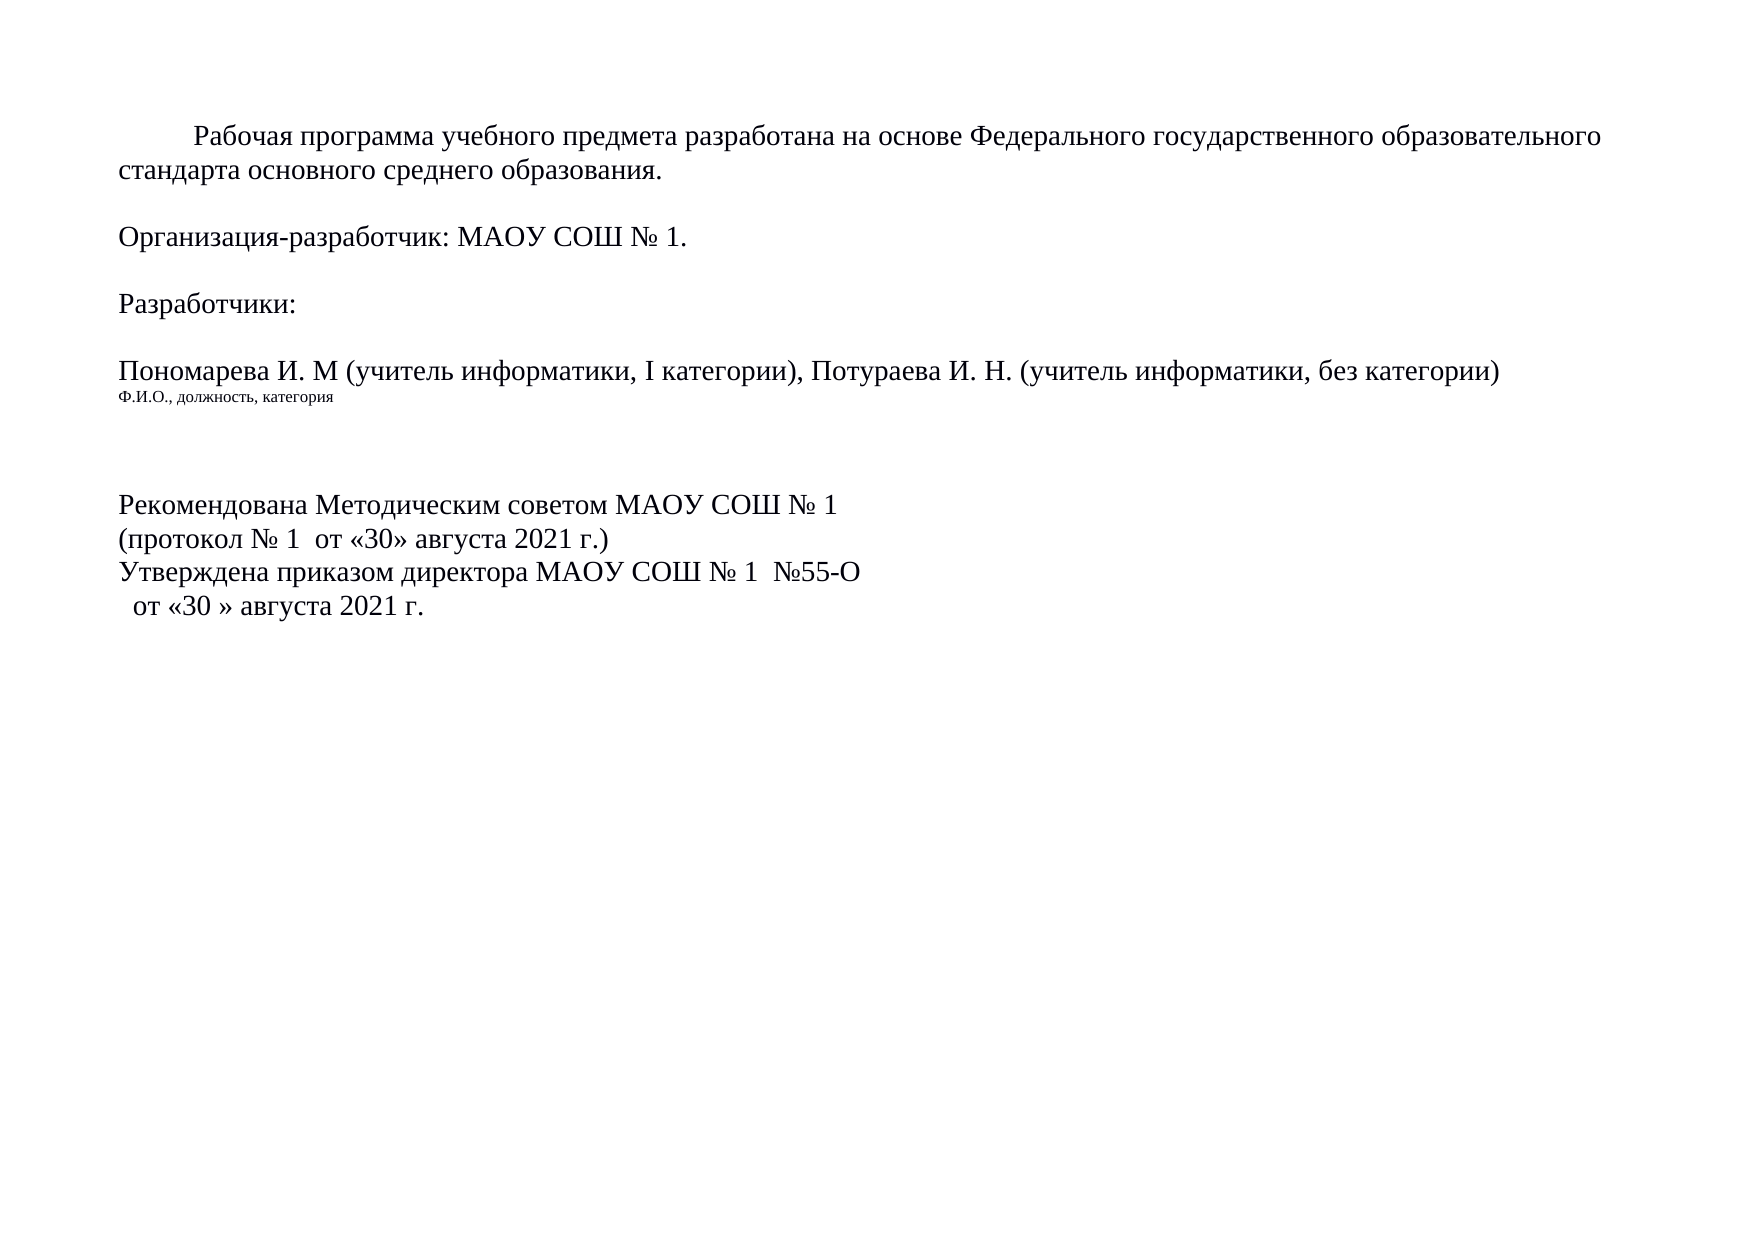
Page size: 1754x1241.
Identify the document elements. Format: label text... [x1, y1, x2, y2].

text от «30 » августа 2021 г. [118, 588, 1636, 621]
text (протокол № 1 от «30» августа 2021 г.) [118, 521, 1636, 554]
text Разработчики: [118, 286, 1636, 319]
text Рекомендована Методическим советом МАОУ СОШ № 1 [118, 487, 1636, 521]
text Рабочая программа учебного предмета разработана на основе Федерального государственного образовательного стандарта основного среднего образования. [118, 118, 1636, 185]
text Пономарева И. М (учитель информатики, I категории), Потураева И. Н. (учитель информатики, без категории) [118, 353, 1636, 387]
text Организация-разработчик: МАОУ СОШ № 1. [118, 219, 1636, 252]
text Утверждена приказом директора МАОУ СОШ № 1 №55-О [118, 554, 1636, 588]
text Ф.И.О., должность, категория [118, 387, 1636, 420]
